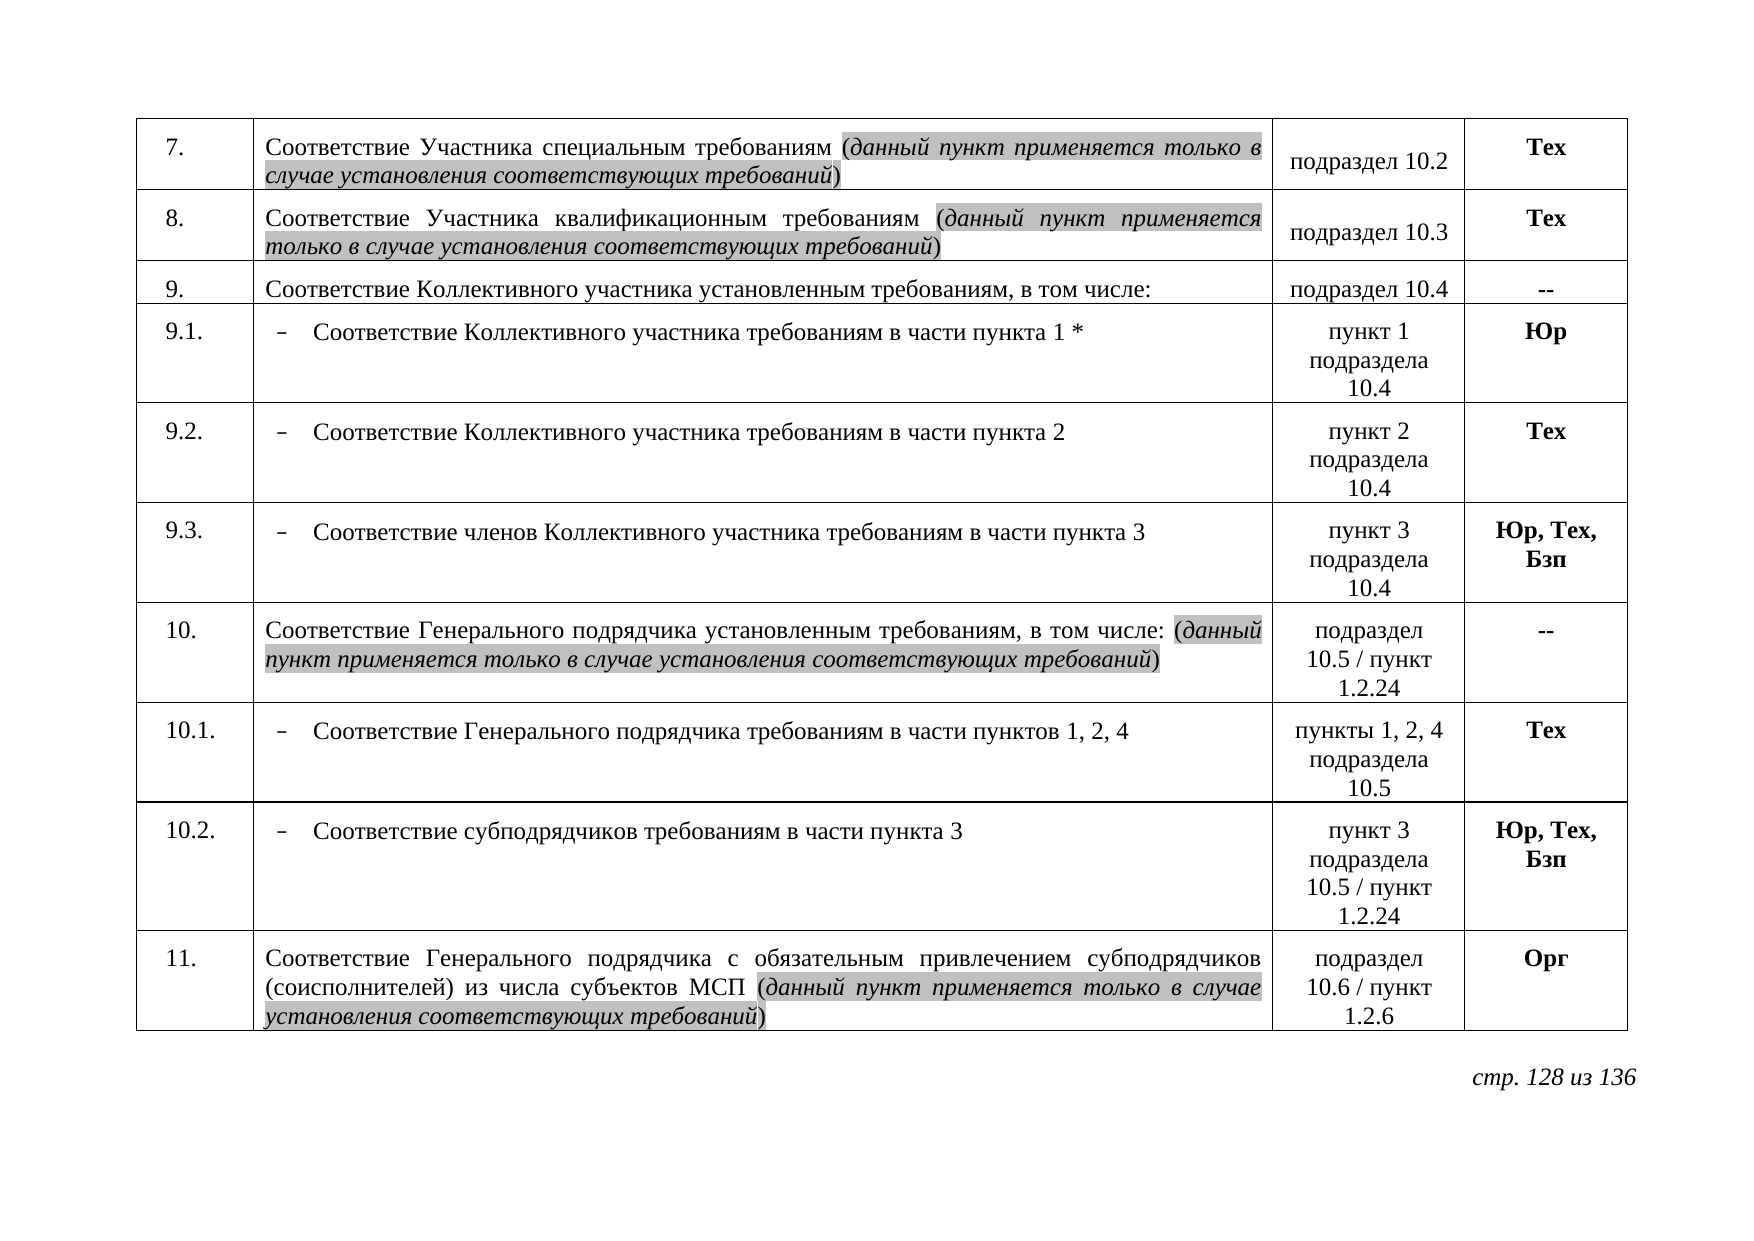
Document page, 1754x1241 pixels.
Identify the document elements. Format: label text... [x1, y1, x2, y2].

table_cell пункт 3 подраздела 10.4 [1273, 503, 1464, 602]
table_cell подраздел 10.5 / пункт 1.2.24 [1273, 603, 1464, 702]
table_cell [137, 931, 253, 1030]
table_cell Соответствие Генерального подрядчика с обязательным привлечением субподрядчиков (соисполнителей) из числа субъектов МСП (данный пункт применяется только в случае установления соответствующих требований) [254, 931, 1272, 1030]
table_cell Тех [1465, 703, 1627, 801]
table_cell пункт 2 подраздела 10.4 [1273, 403, 1464, 502]
table_cell Соответствие членов Коллективного участника требованиям в части пункта 3 [254, 503, 1272, 602]
table_cell [137, 803, 253, 930]
table_cell [137, 190, 253, 260]
table_cell Соответствие Участника специальным требованиям (данный пункт применяется только в случае установления соответствующих требований) [254, 119, 1272, 189]
table_cell [137, 119, 253, 189]
table_cell подраздел 10.4 [1273, 261, 1464, 302]
table_cell Юр [1465, 304, 1627, 402]
table_cell Соответствие Участника квалификационным требованиям (данный пункт применяется только в случае установления соответствующих требований) [254, 190, 1272, 260]
table_cell Тех [1465, 403, 1627, 502]
table_cell Соответствие субподрядчиков требованиям в части пункта 3 [254, 803, 1272, 930]
table_cell -- [1465, 603, 1627, 702]
table_cell -- [1465, 261, 1627, 302]
table_cell [137, 703, 253, 801]
table_cell Соответствие Коллективного участника требованиям в части пункта 1 * [254, 304, 1272, 402]
table_cell Юр, Тех, Бзп [1465, 503, 1627, 602]
table_cell пункт 1 подраздела 10.4 [1273, 304, 1464, 402]
table_cell пункты 1, 2, 4 подраздела 10.5 [1273, 703, 1464, 801]
table_cell Тех [1465, 190, 1627, 260]
table_cell Орг [1465, 931, 1627, 1030]
table_cell [137, 403, 253, 502]
table_cell [137, 603, 253, 702]
table_cell подраздел 10.2 [1273, 119, 1464, 189]
table_cell подраздел 10.6 / пункт 1.2.6 [1273, 931, 1464, 1030]
table_cell Юр, Тех, Бзп [1465, 803, 1627, 930]
table_cell [137, 503, 253, 602]
table_cell подраздел 10.3 [1273, 190, 1464, 260]
table_cell Соответствие Генерального подрядчика установленным требованиям, в том числе: (данный пункт применяется только в случае установления соответствующих требований) [254, 603, 1272, 702]
table_cell пункт 3 подраздела 10.5 / пункт 1.2.24 [1273, 803, 1464, 930]
table_cell Тех [1465, 119, 1627, 189]
table_cell Соответствие Коллективного участника установленным требованиям, в том числе: [254, 261, 1272, 302]
table_cell [137, 304, 253, 402]
table_cell Соответствие Генерального подрядчика требованиям в части пунктов 1, 2, 4 [254, 703, 1272, 801]
table_cell Соответствие Коллективного участника требованиям в части пункта 2 [254, 403, 1272, 502]
table_cell [137, 261, 253, 302]
